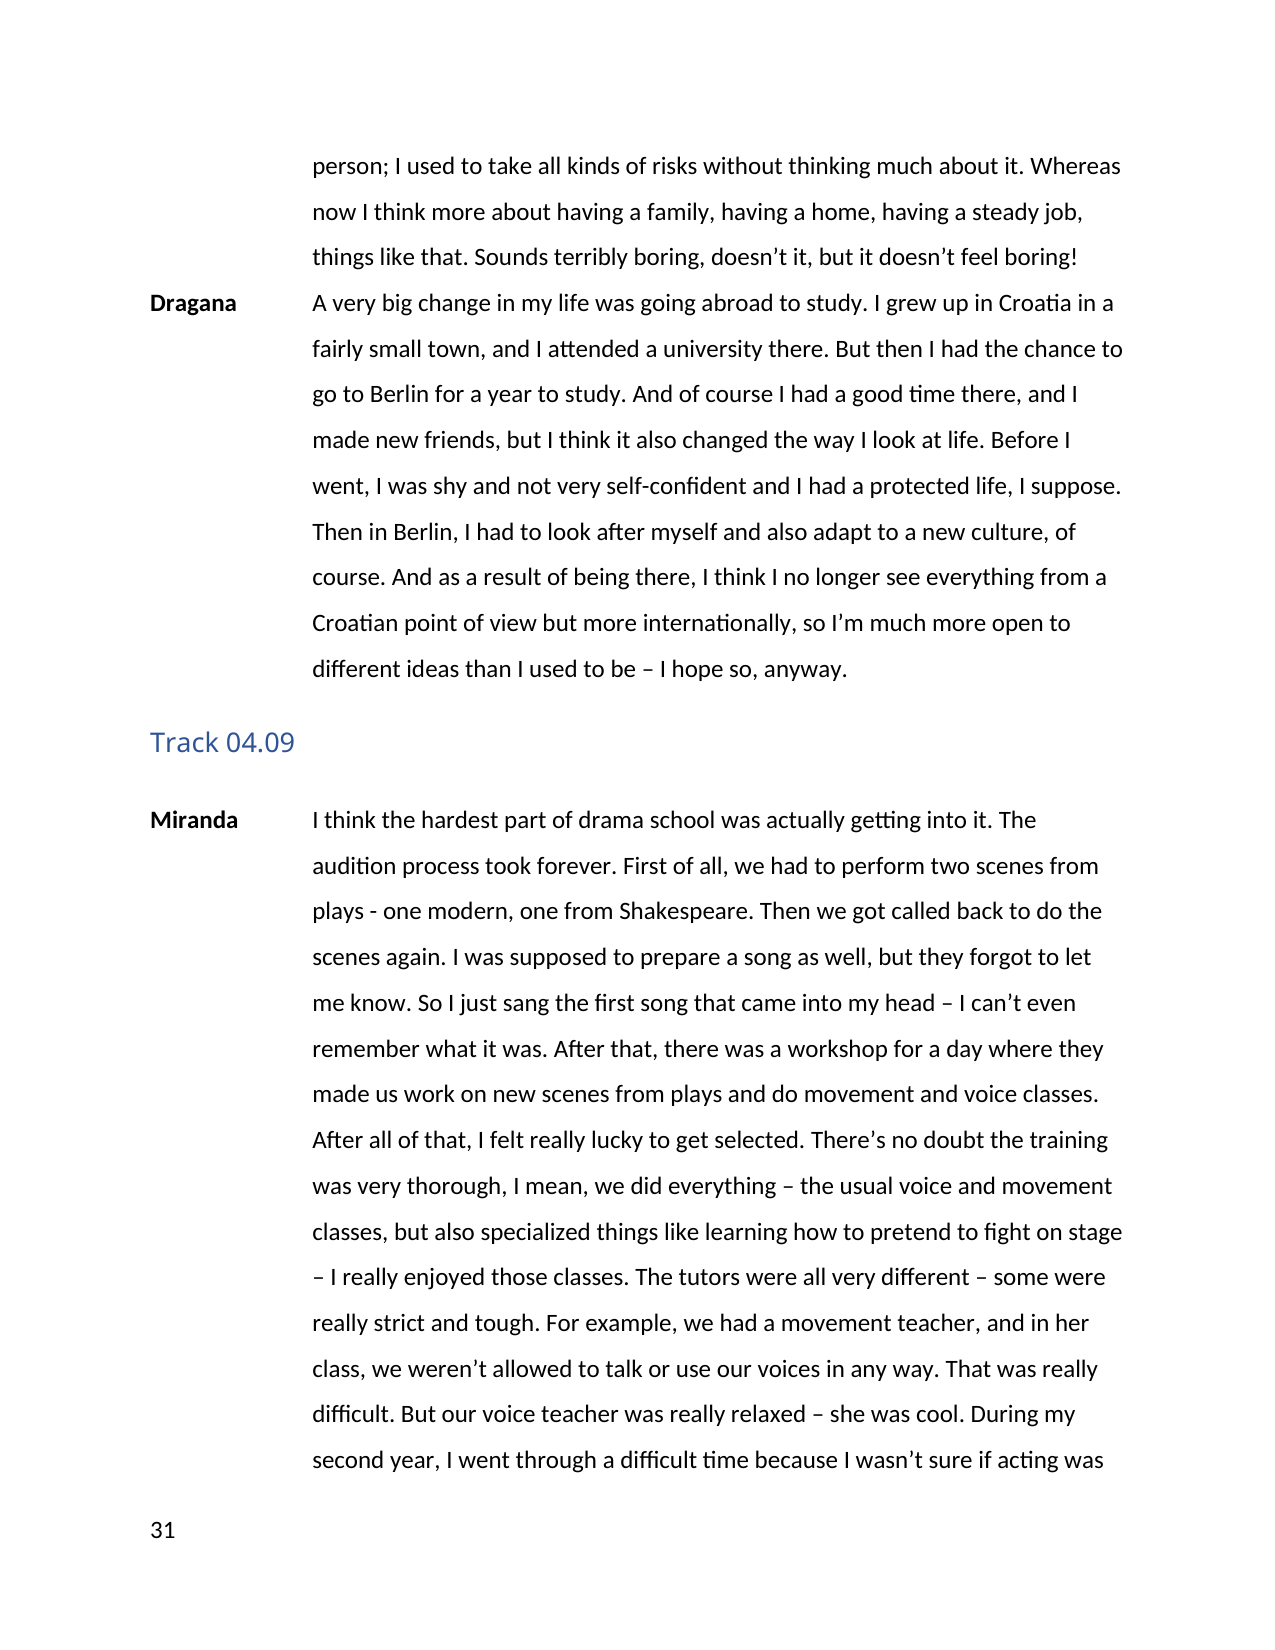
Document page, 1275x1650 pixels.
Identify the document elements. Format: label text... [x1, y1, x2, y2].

text Dragana A very big change in my life was going abroad to study. I grew up in Croatia in a fairly small town, and I attended a university there. But then I had the chance to go to Berlin for a year to study. And of course I had a good time there, and I made new friends, but I think it also changed the way I look at life. Before I went, I was shy and not very self-confident and I had a protected life, I suppose. Then in Berlin, I had to look after myself and also adapt to a new culture, of course. And as a result of being there, I think I no longer see everything from a Croatian point of view but more internationally, so I’m much more open to different ideas than I used to be – I hope so, anyway. [150, 287, 1125, 683]
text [150, 150, 1125, 272]
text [150, 804, 1125, 1475]
subtitle Track 04.09 [150, 724, 1125, 761]
